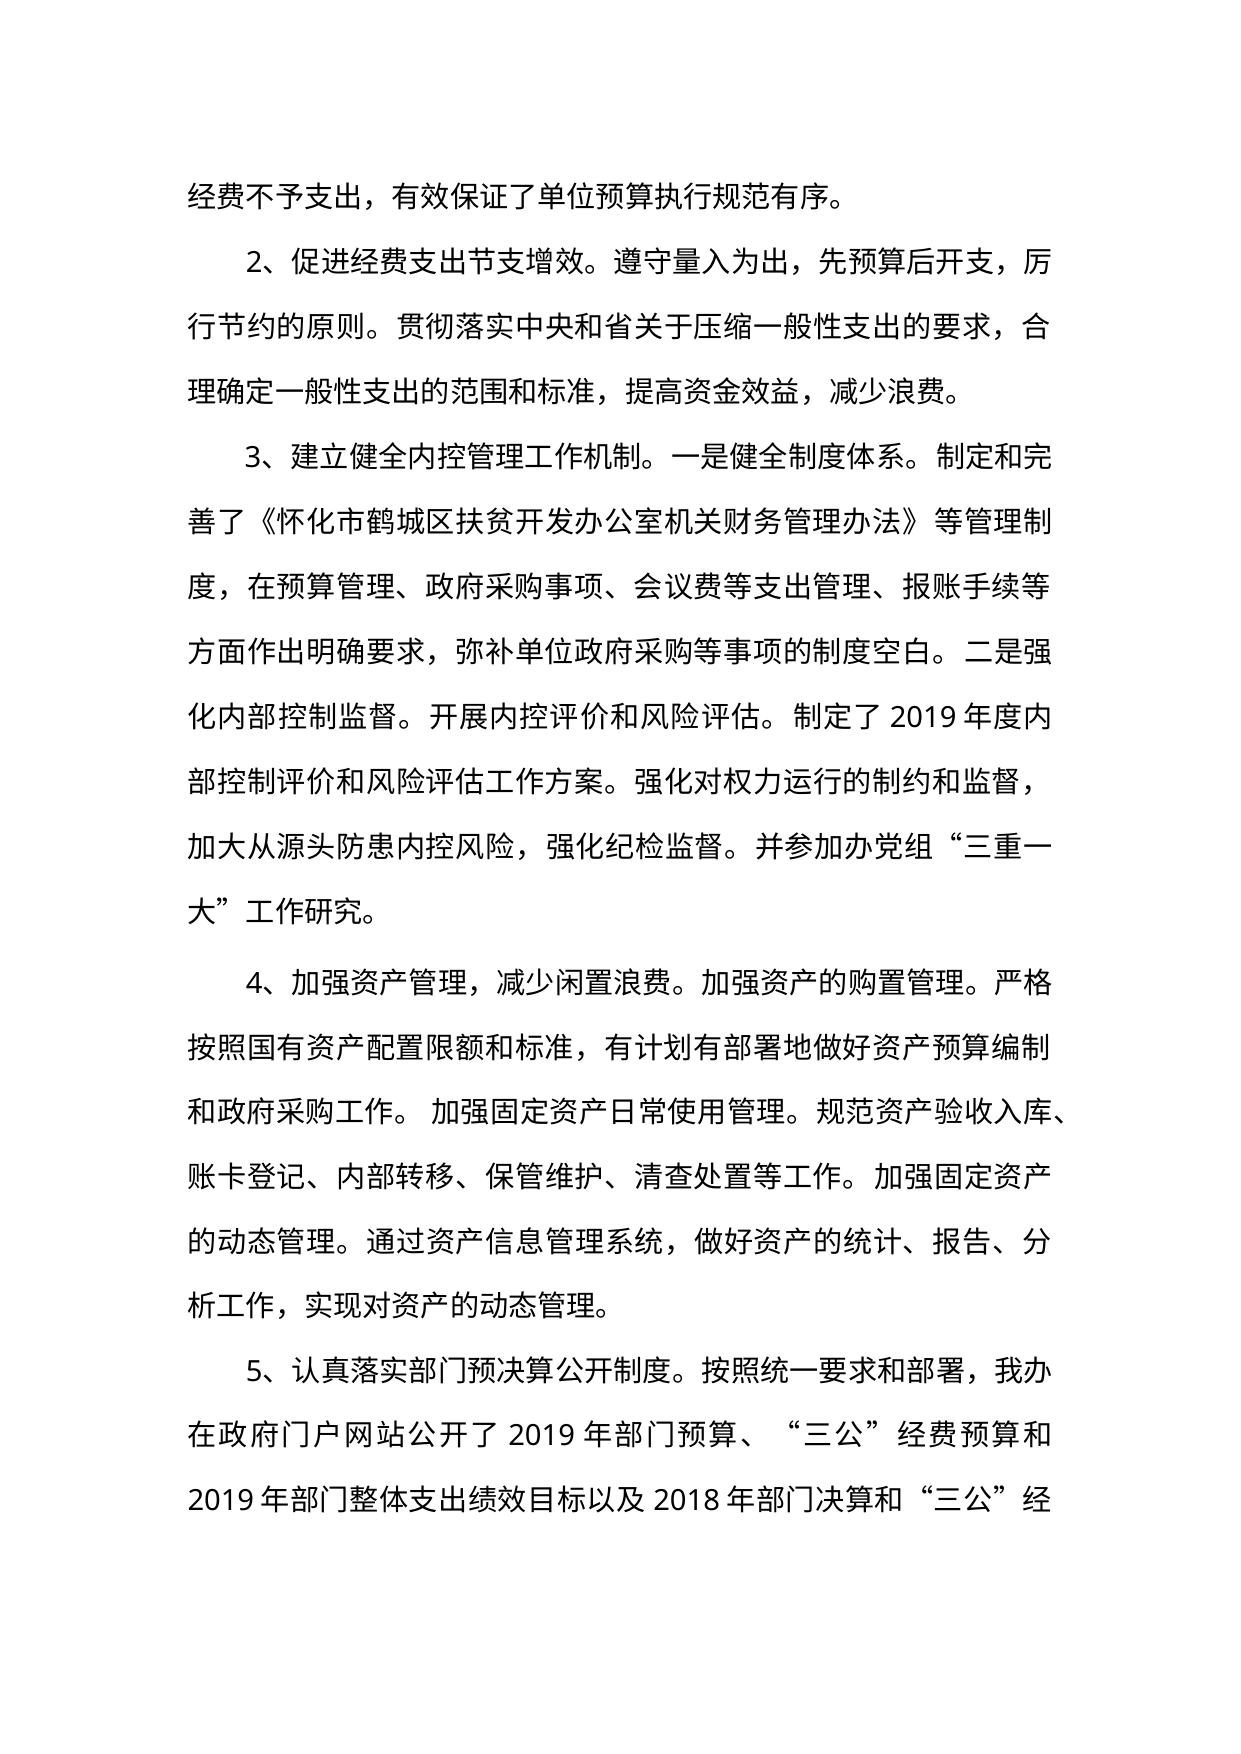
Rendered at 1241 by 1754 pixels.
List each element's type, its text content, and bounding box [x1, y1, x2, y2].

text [187, 162, 1053, 227]
text 2、促进经费支出节支增效。遵守量入为出，先预算后开支，厉行节约的原则。贯彻落实中央和省关于压缩一般性支出的要求，合理确定一般性支出的范围和标准，提高资金效益，减少浪费。 [187, 227, 1053, 422]
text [187, 1329, 1053, 1588]
text 4、加强资产管理，减少闲置浪费。加强资产的购置管理。严格按照国有资产配置限额和标准，有计划有部署地做好资产预算编制和政府采购工作。 加强固定资产日常使用管理。规范资产验收入库、账卡登记、内部转移、保管维护、清查处置等工作。加强固定资产的动态管理。通过资产信息管理系统，做好资产的统计、报告、分析工作，实现对资产的动态管理。 [187, 942, 1053, 1329]
text 3、建立健全内控管理工作机制。一是健全制度体系。制定和完善了《怀化市鹤城区扶贫开发办公室机关财务管理办法》等管理制度，在预算管理、政府采购事项、会议费等支出管理、报账手续等方面作出明确要求，弥补单位政府采购等事项的制度空白。二是强化内部控制监督。开展内控评价和风险评估。制定了2019年度内部控制评价和风险评估工作方案。强化对权力运行的制约和监督，加大从源头防患内控风险，强化纪检监督。并参加办党组“三重一大”工作研究。 [187, 422, 1053, 942]
